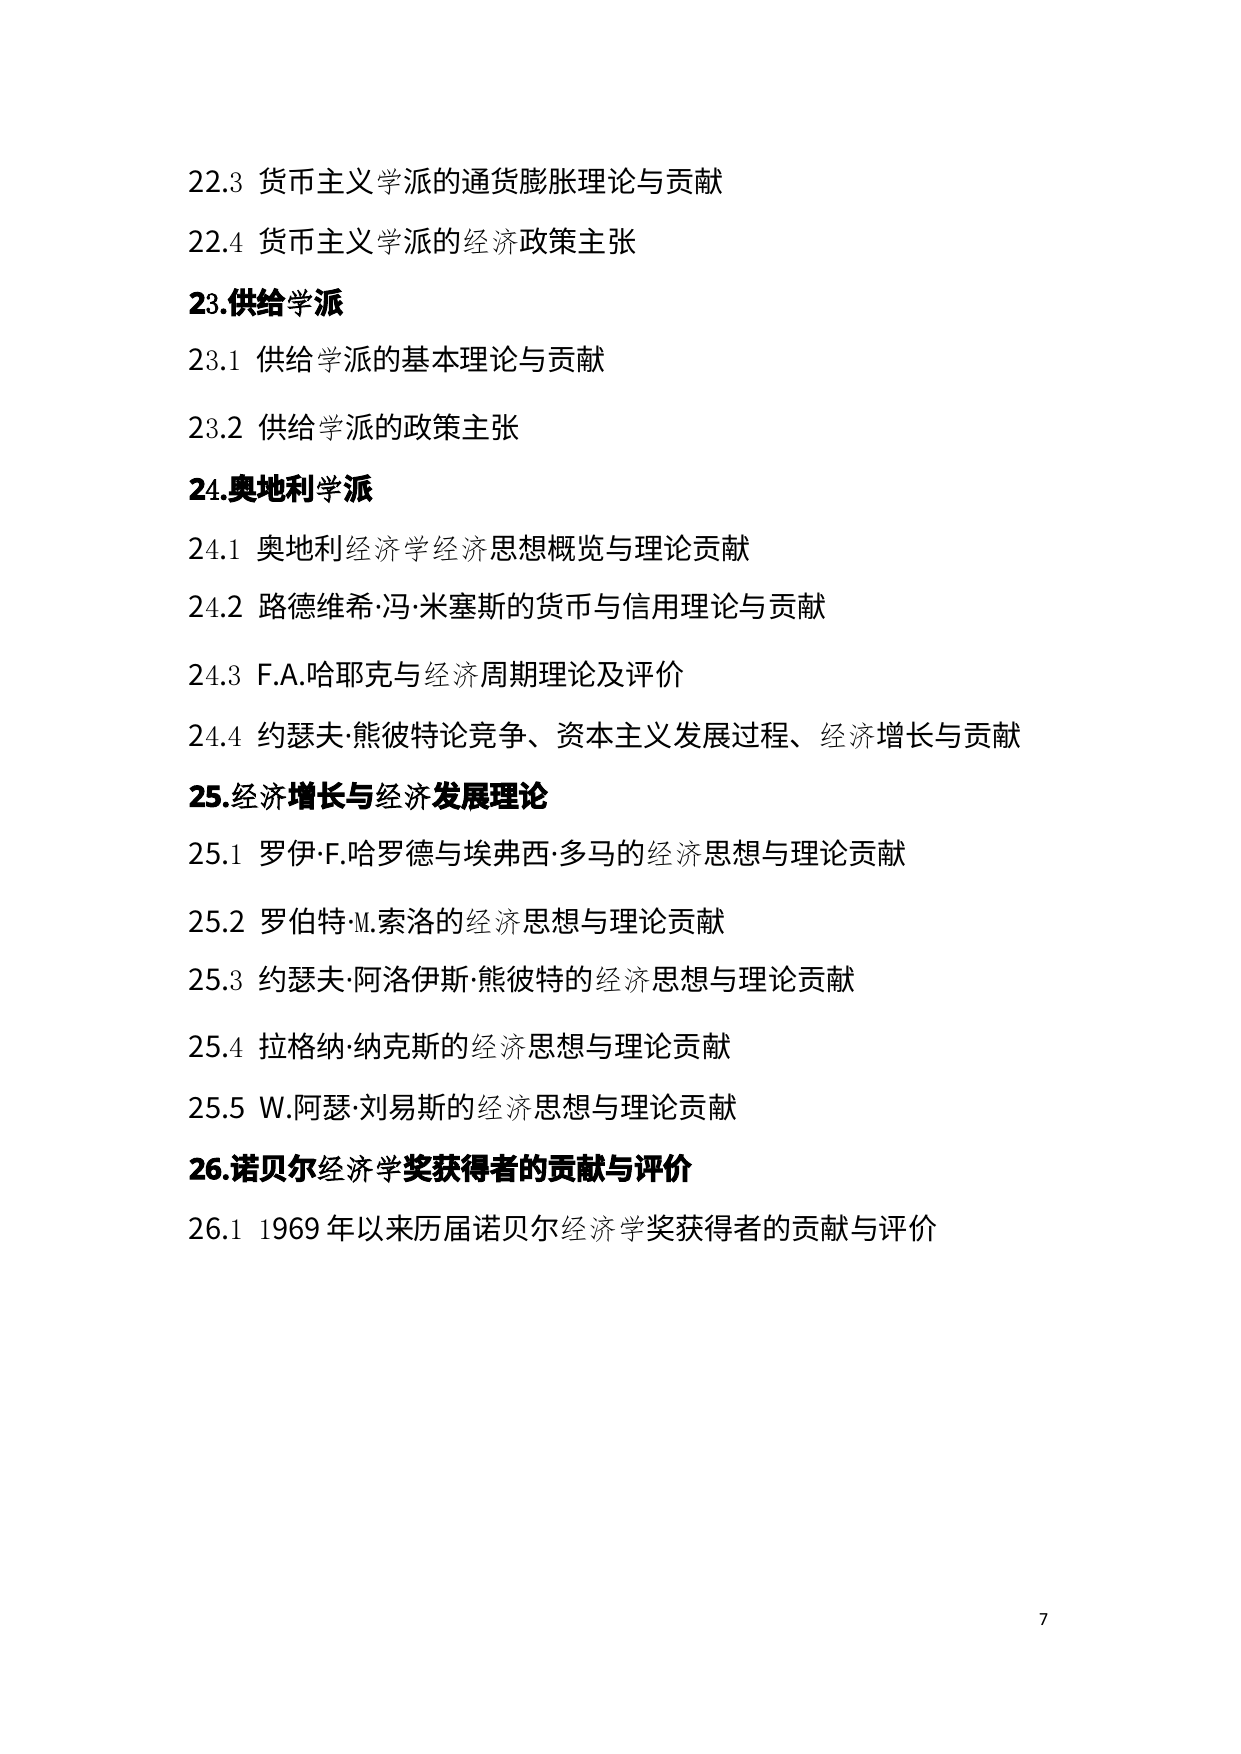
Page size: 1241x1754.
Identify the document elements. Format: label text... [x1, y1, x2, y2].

text 23.2 供给学派的政策主张 [189, 414, 1054, 445]
text 24.2 路德维希·冯·米塞斯的货币与信用理论与贡献 [189, 597, 1054, 662]
text 22.3 货币主义学派的通货膨胀理论与贡献 [189, 168, 1054, 198]
text 25.1 罗伊·F.哈罗德与埃弗西·多马的经济思想与理论贡献 [189, 843, 1054, 908]
text 25.5 W.阿瑟·刘易斯的经济思想与理论贡献 [189, 1095, 1054, 1124]
text 25.2 罗伯特·M.索洛的经济思想与理论贡献 [189, 908, 1054, 938]
text 24.1 奥地利经济学经济思想概览与理论贡献 [189, 536, 1054, 566]
text 24.3 F.A.哈耶克与经济周期理论及评价 [189, 662, 1054, 691]
text 25.经济增长与经济发展理论 [189, 783, 1054, 813]
text 24.4 约瑟夫·熊彼特论竞争、资本主义发展过程、经济增长与贡献 [189, 722, 1054, 752]
text 22.4 货币主义学派的经济政策主张 [189, 228, 1054, 258]
text 24.奥地利学派 [189, 475, 1054, 505]
text 25.4 拉格纳·纳克斯的经济思想与理论贡献 [189, 1034, 1054, 1064]
text 23.供给学派 [189, 289, 1054, 319]
text 26.诺贝尔经济学奖获得者的贡献与评价 [189, 1155, 1054, 1185]
text 26.1 1969年以来历届诺贝尔经济学奖获得者的贡献与评价 [189, 1216, 1054, 1246]
text 23.1 供给学派的基本理论与贡献 [189, 349, 1054, 414]
text 25.3 约瑟夫·阿洛伊斯·熊彼特的经济思想与理论贡献 [189, 969, 1054, 1034]
